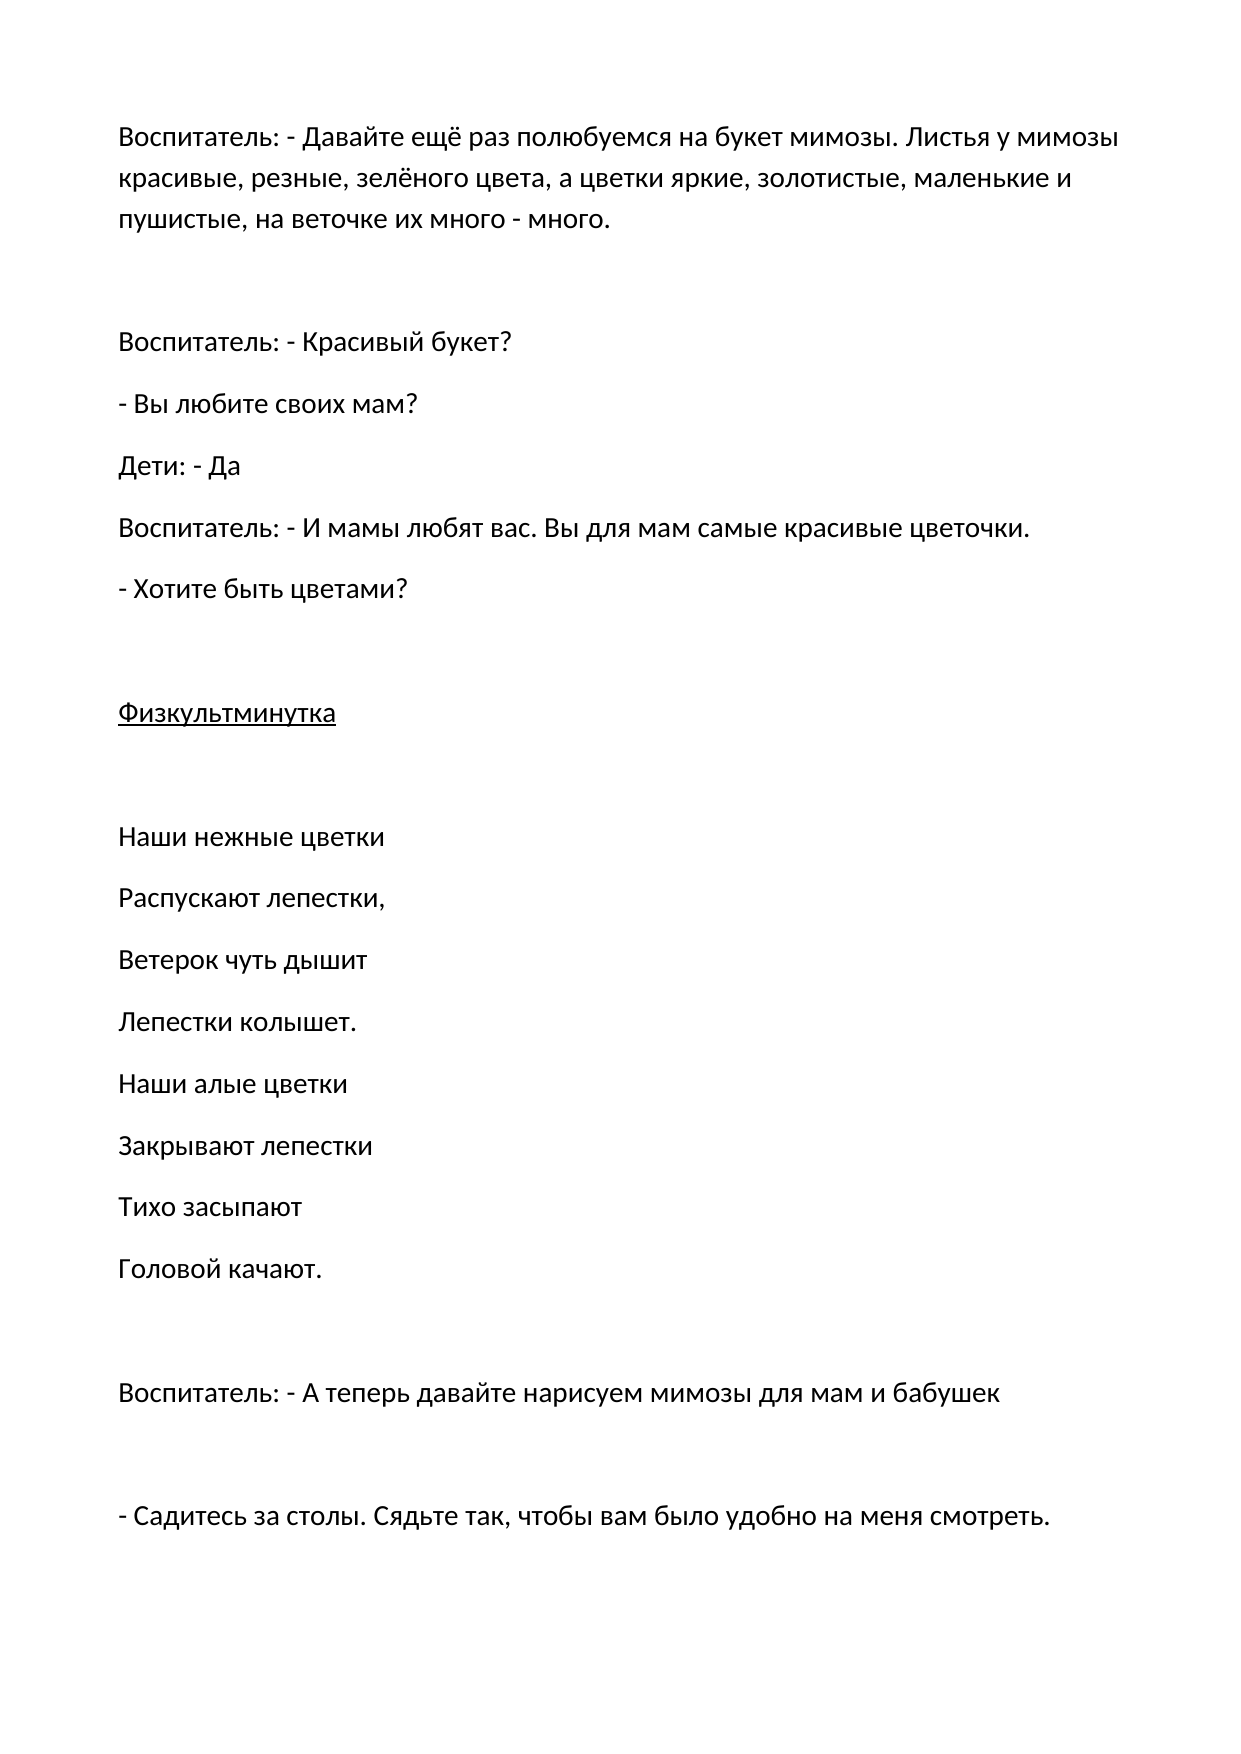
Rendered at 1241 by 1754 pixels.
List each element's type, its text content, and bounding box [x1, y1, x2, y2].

text Физкультминутка [118, 694, 1122, 730]
text Распускают лепестки, [118, 879, 1122, 915]
text Дети: - Да [118, 447, 1122, 483]
text Воспитатель: - И мамы любят вас. Вы для мам самые красивые цветочки. [118, 509, 1122, 544]
text - Вы любите своих мам? [118, 385, 1122, 421]
text Наши алые цветки [118, 1065, 1122, 1100]
text Ветерок чуть дышит [118, 941, 1122, 977]
text Закрывают лепестки [118, 1127, 1122, 1162]
text Наши нежные цветки [118, 818, 1122, 853]
text Воспитатель: - Красивый букет? [118, 323, 1122, 359]
text Головой качают. [118, 1250, 1122, 1286]
text Воспитатель: - А теперь давайте нарисуем мимозы для мам и бабушек [118, 1374, 1122, 1409]
text Лепестки колышет. [118, 1003, 1122, 1039]
text Тихо засыпают [118, 1188, 1122, 1224]
text - Хотите быть цветами? [118, 571, 1122, 606]
text Воспитатель: - Давайте ещё раз полюбуемся на букет мимозы. Листья у мимозы красивые, резные, зелёного цвета, а цветки яркие, золотистые, маленькие и пушистые, на веточке их много - много. [118, 118, 1122, 236]
text - Садитесь за столы. Сядьте так, чтобы вам было удобно на меня смотреть. [118, 1497, 1122, 1533]
